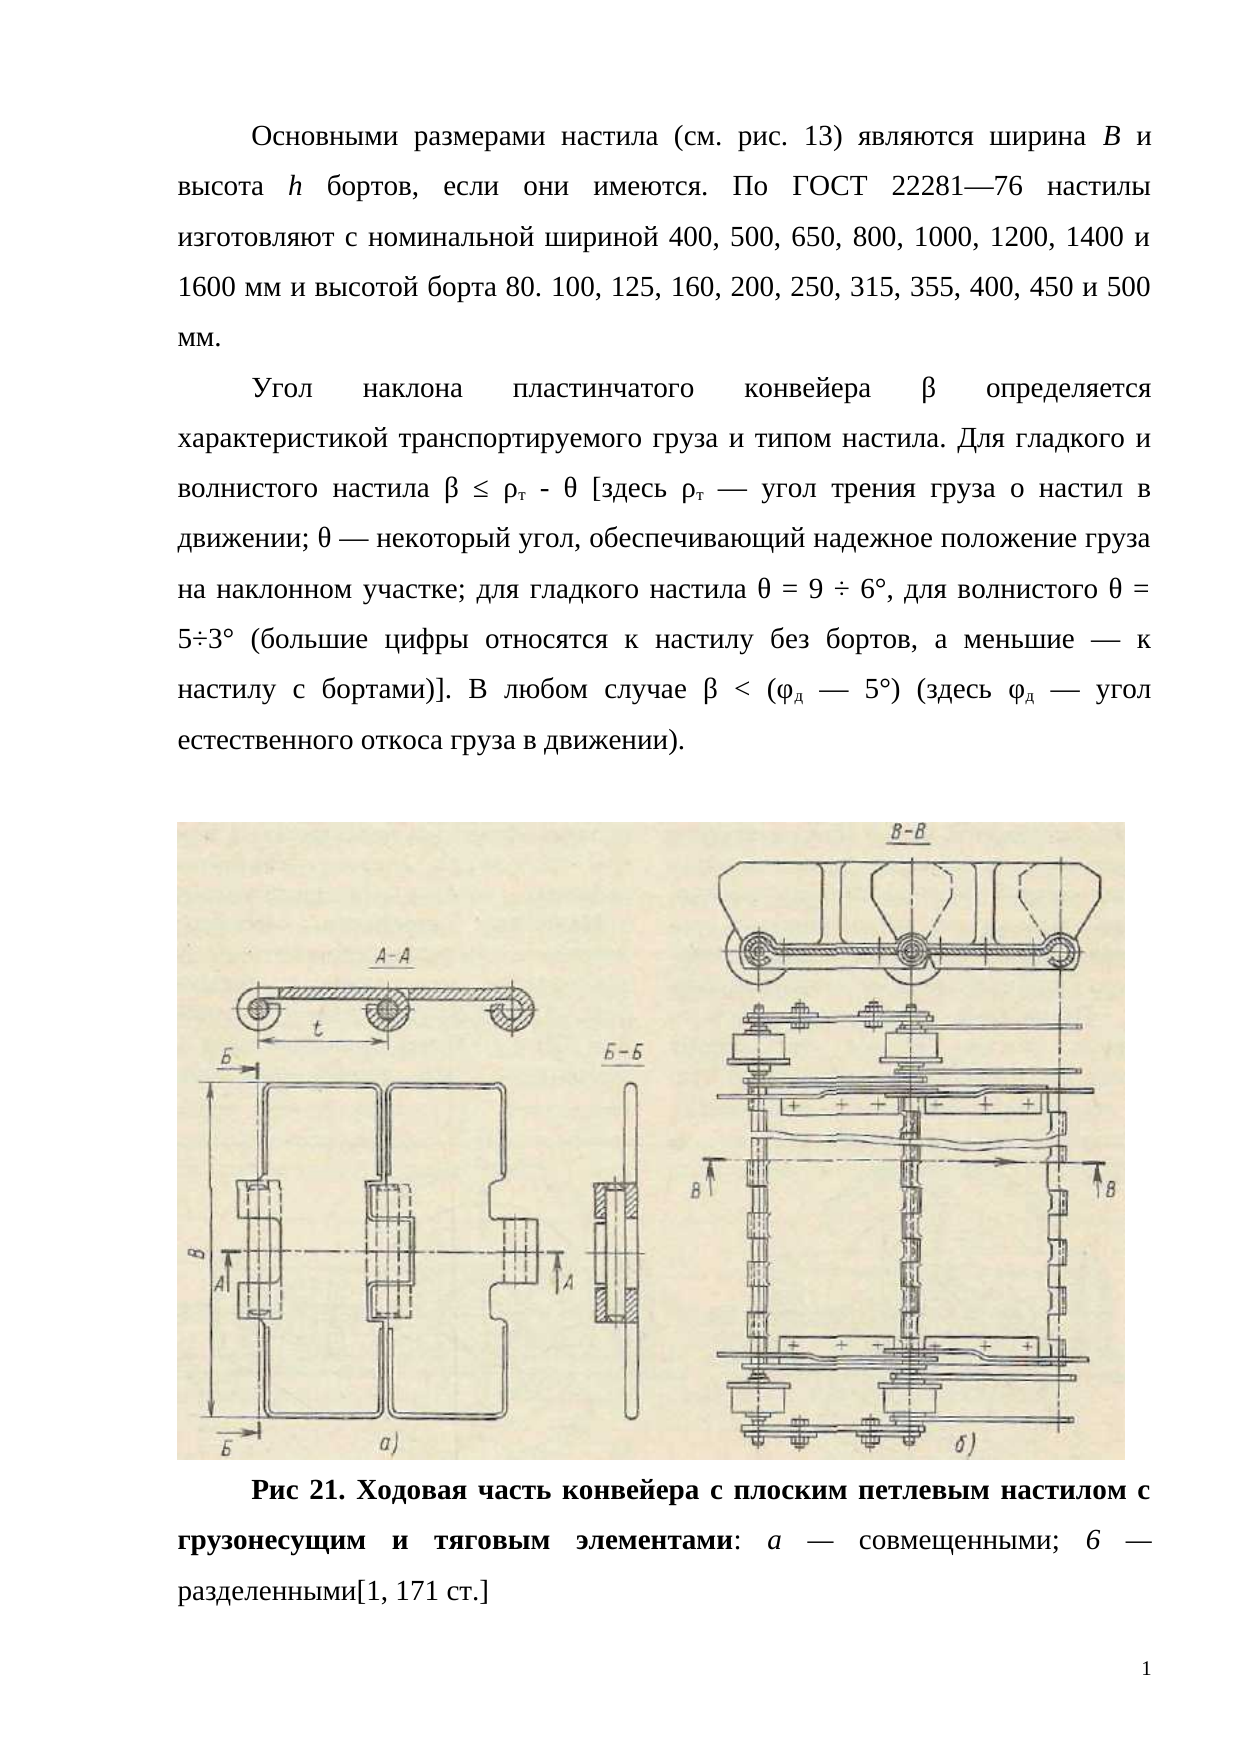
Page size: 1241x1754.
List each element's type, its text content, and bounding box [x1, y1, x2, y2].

text Основными размерами настила (см. рис. 13) являются ширина В и высота h бортов, если они имеются. По ГОСТ 22281—76 настилы изготовляют с номинальной шириной 400, 500, 650, 800, 1000, 1200, 1400 и 1600 мм и высотой борта 80. 100, 125, 160, 200, 250, 315, 355, 400, 450 и 500 мм. [177, 118, 1152, 353]
text Рис 21. Ходовая часть конвейера с плоским петлевым настилом с грузонесущим и тяговым элементами: а — совмещенными; 6 — разделенными[1, 171 ст.] [177, 1472, 1152, 1606]
text Угол наклона пластинчатого конвейера β определяется характеристикой транспортируемого груза и типом настила. Для гладкого и волнистого настила β ≤ ρт - θ [здесь ρт — угол трения груза о настил в движении; θ — некоторый угол, обеспечивающий надежное положение груза на наклонном участке; для гладкого настила θ = 9 ÷ 6°, для волнистого θ = 5÷3° (большие цифры относятся к настилу без бортов, а меньшие — к настилу с бортами)]. В любом случае β < (φд — 5°) (здесь φд — угол естественного откоса груза в движении). [177, 370, 1152, 755]
picture [177, 822, 1125, 1460]
